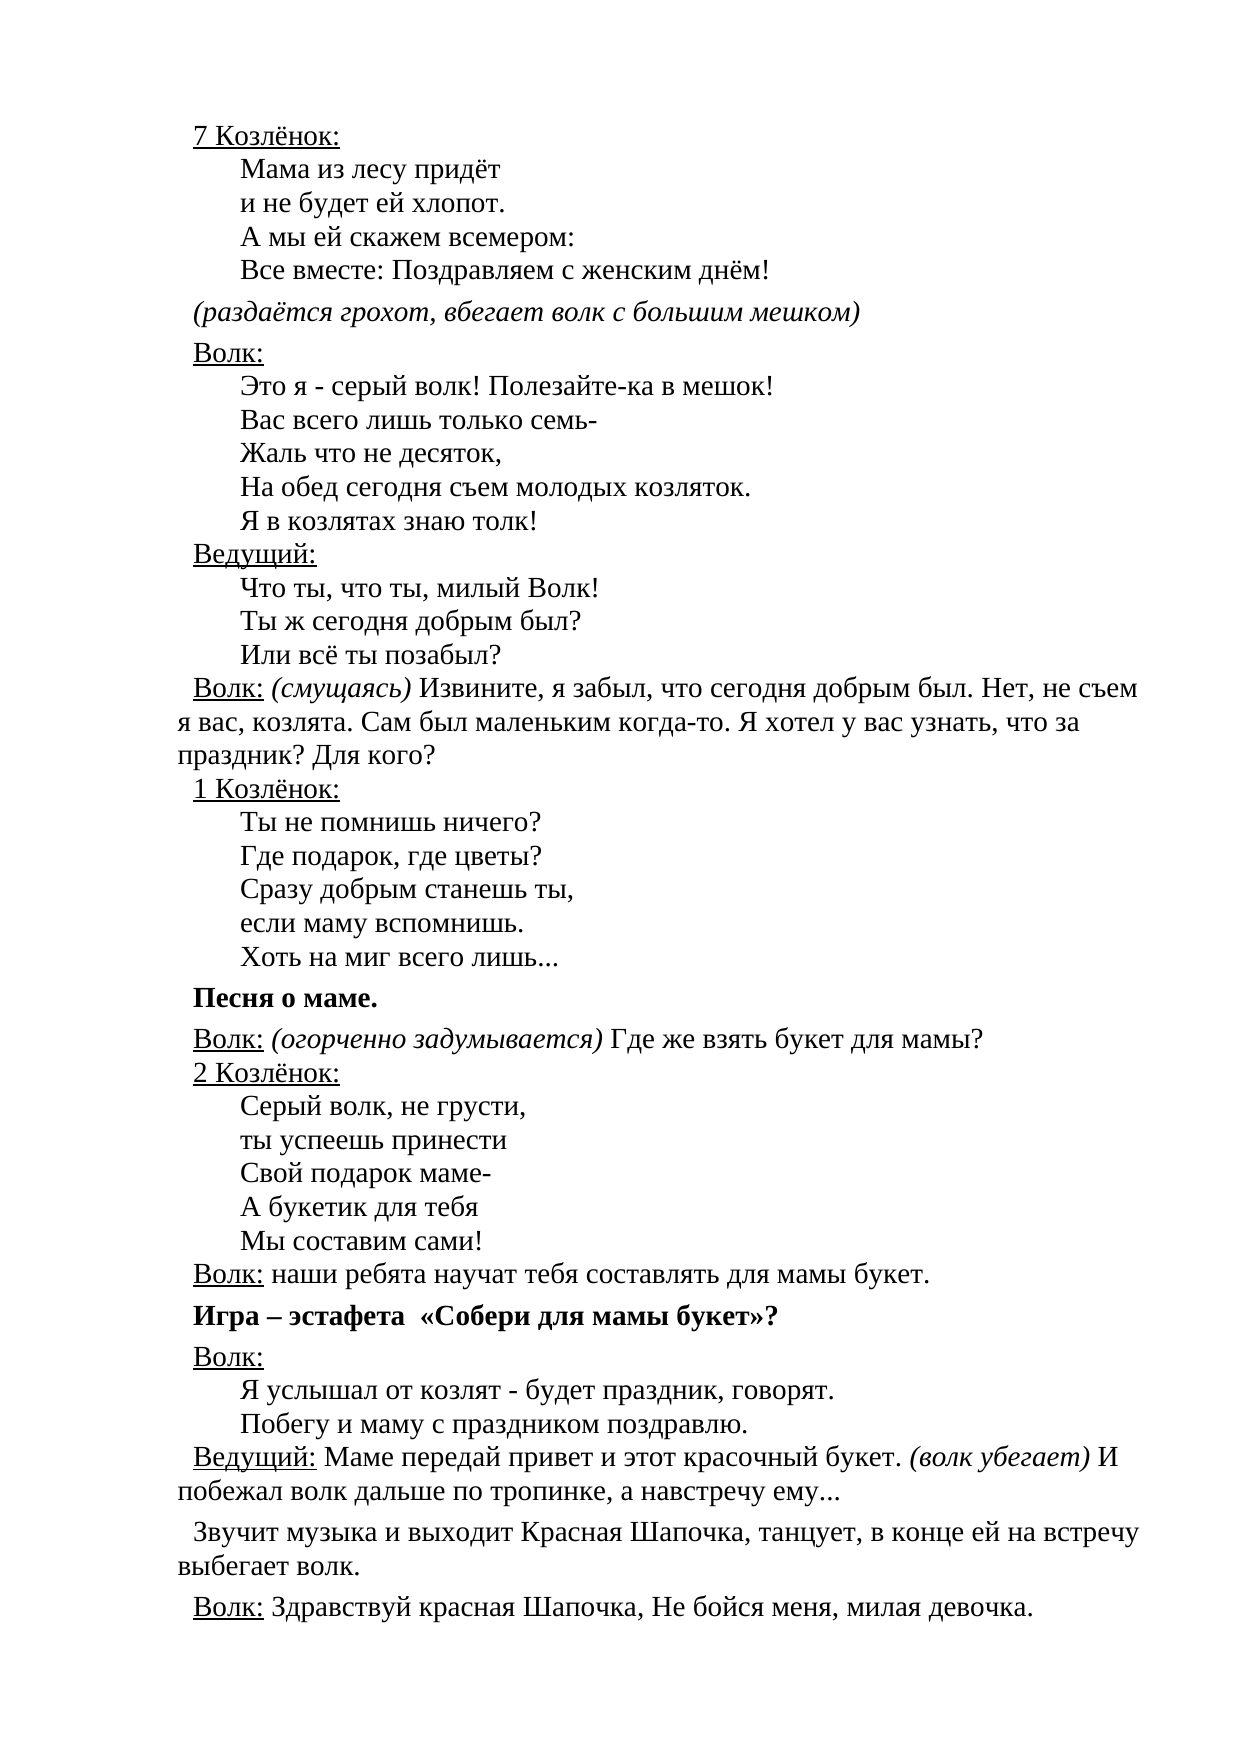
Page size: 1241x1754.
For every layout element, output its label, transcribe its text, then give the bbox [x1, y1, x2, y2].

text Что ты, что ты, милый Волк! [240, 570, 1089, 603]
text Волк: Здравствуй красная Шапочка, Не бойся меня, милая девочка. [177, 1589, 1152, 1623]
text и не будет ей хлопот. [240, 185, 1089, 219]
text Волк: наши ребята научат тебя составлять для мамы букет. [177, 1256, 1152, 1290]
text Звучит музыка и выходит Красная Шапочка, танцует, в конце ей на встречу выбегает волк. [177, 1514, 1152, 1582]
text 2 Козлёнок: [177, 1055, 1152, 1088]
text Мы составим сами! [240, 1223, 1089, 1256]
text Жаль что не десяток, [240, 436, 1089, 469]
text Волк: [177, 1339, 1152, 1372]
text если маму вспомнишь. [240, 905, 1089, 939]
text Ведущий: Маме передай привет и этот красочный букет. (волк убегает) И побежал волк дальше по тропинке, а навстречу ему... [177, 1439, 1152, 1507]
text Мама из лесу придёт [240, 152, 1089, 185]
text Я в козлятах знаю толк! [240, 503, 1089, 536]
text Ведущий: [177, 536, 1152, 570]
text Волк: [177, 335, 1152, 368]
text Побегу и маму с праздником поздравлю. [240, 1406, 1089, 1439]
text Игра – эстафета «Собери для мамы букет»? [177, 1298, 1152, 1331]
text Волк: (смущаясь) Извините, я забыл, что сегодня добрым был. Нет, не съем я вас, козлята. Сам был маленьким когда-то. Я хотел у вас узнать, что за праздник? Для кого? [177, 670, 1152, 771]
text Или всё ты позабыл? [240, 637, 1089, 670]
text Все вместе: Поздравляем с женским днём! [240, 252, 1089, 286]
text Ты ж сегодня добрым был? [240, 603, 1089, 637]
text А мы ей скажем всемером: [240, 219, 1089, 252]
text Хоть на миг всего лишь... [240, 939, 1089, 972]
text Где подарок, где цветы? [240, 838, 1089, 872]
text Это я - серый волк! Полезайте-ка в мешок! [240, 368, 1089, 402]
text Волк: (огорченно задумывается) Где же взять букет для мамы? [177, 1021, 1152, 1055]
text На обед сегодня съем молодых козляток. [240, 469, 1089, 503]
text А букетик для тебя [240, 1189, 1089, 1223]
text Я услышал от козлят - будет праздник, говорят. [240, 1372, 1089, 1406]
text 7 Козлёнок: [177, 118, 1152, 152]
text Серый волк, не грусти, [240, 1088, 1089, 1122]
text Сразу добрым станешь ты, [240, 872, 1089, 905]
text (раздаётся грохот, вбегает волк с большим мешком) [177, 294, 1152, 327]
text Песня о маме. [177, 980, 1152, 1014]
text ты успеешь принести [240, 1122, 1089, 1156]
text 1 Козлёнок: [177, 771, 1152, 804]
text Свой подарок маме- [240, 1156, 1089, 1189]
text Ты не помнишь ничего? [240, 804, 1089, 838]
text Вас всего лишь только семь- [240, 402, 1089, 436]
